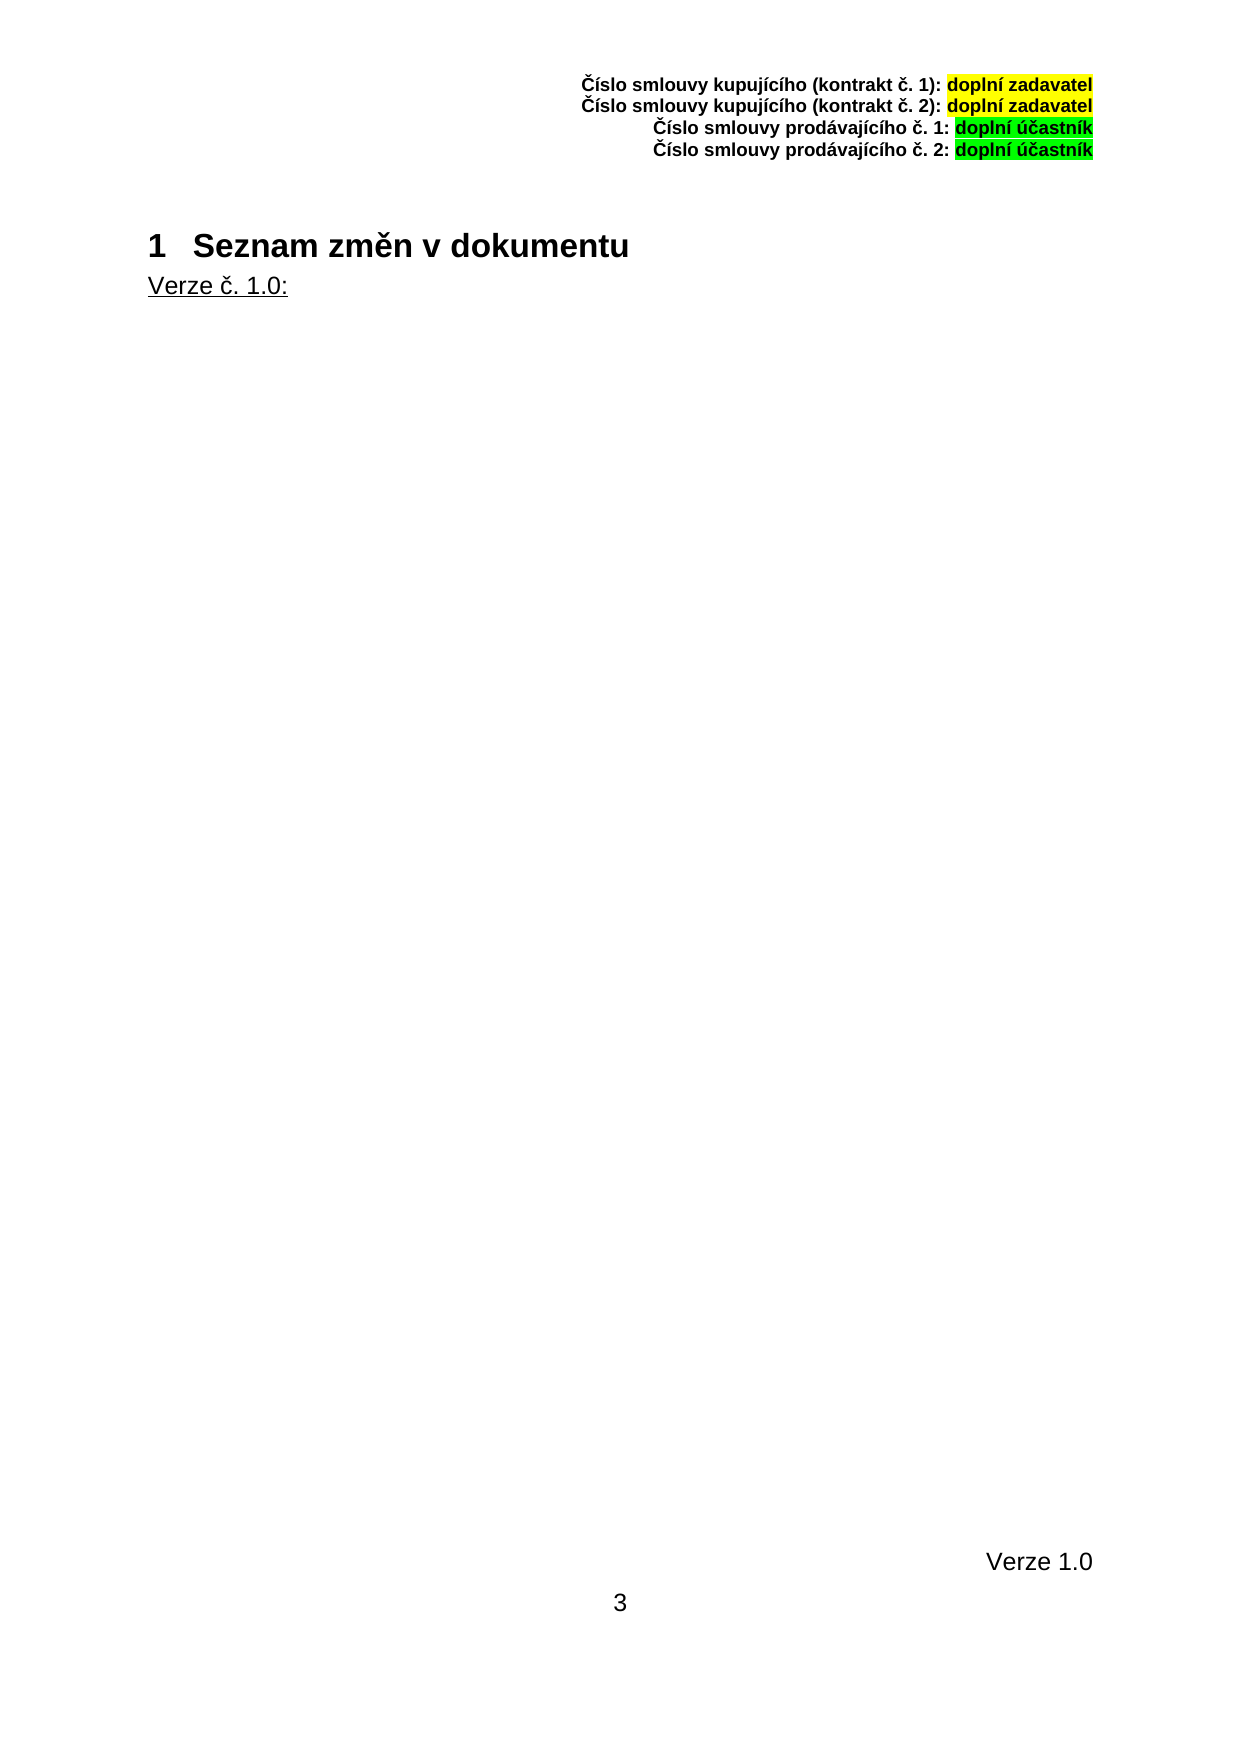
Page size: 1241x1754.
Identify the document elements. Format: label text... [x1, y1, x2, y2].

subtitle Seznam změn v dokumentu [148, 226, 1093, 265]
text Verze č. 1.0: [148, 271, 1093, 300]
